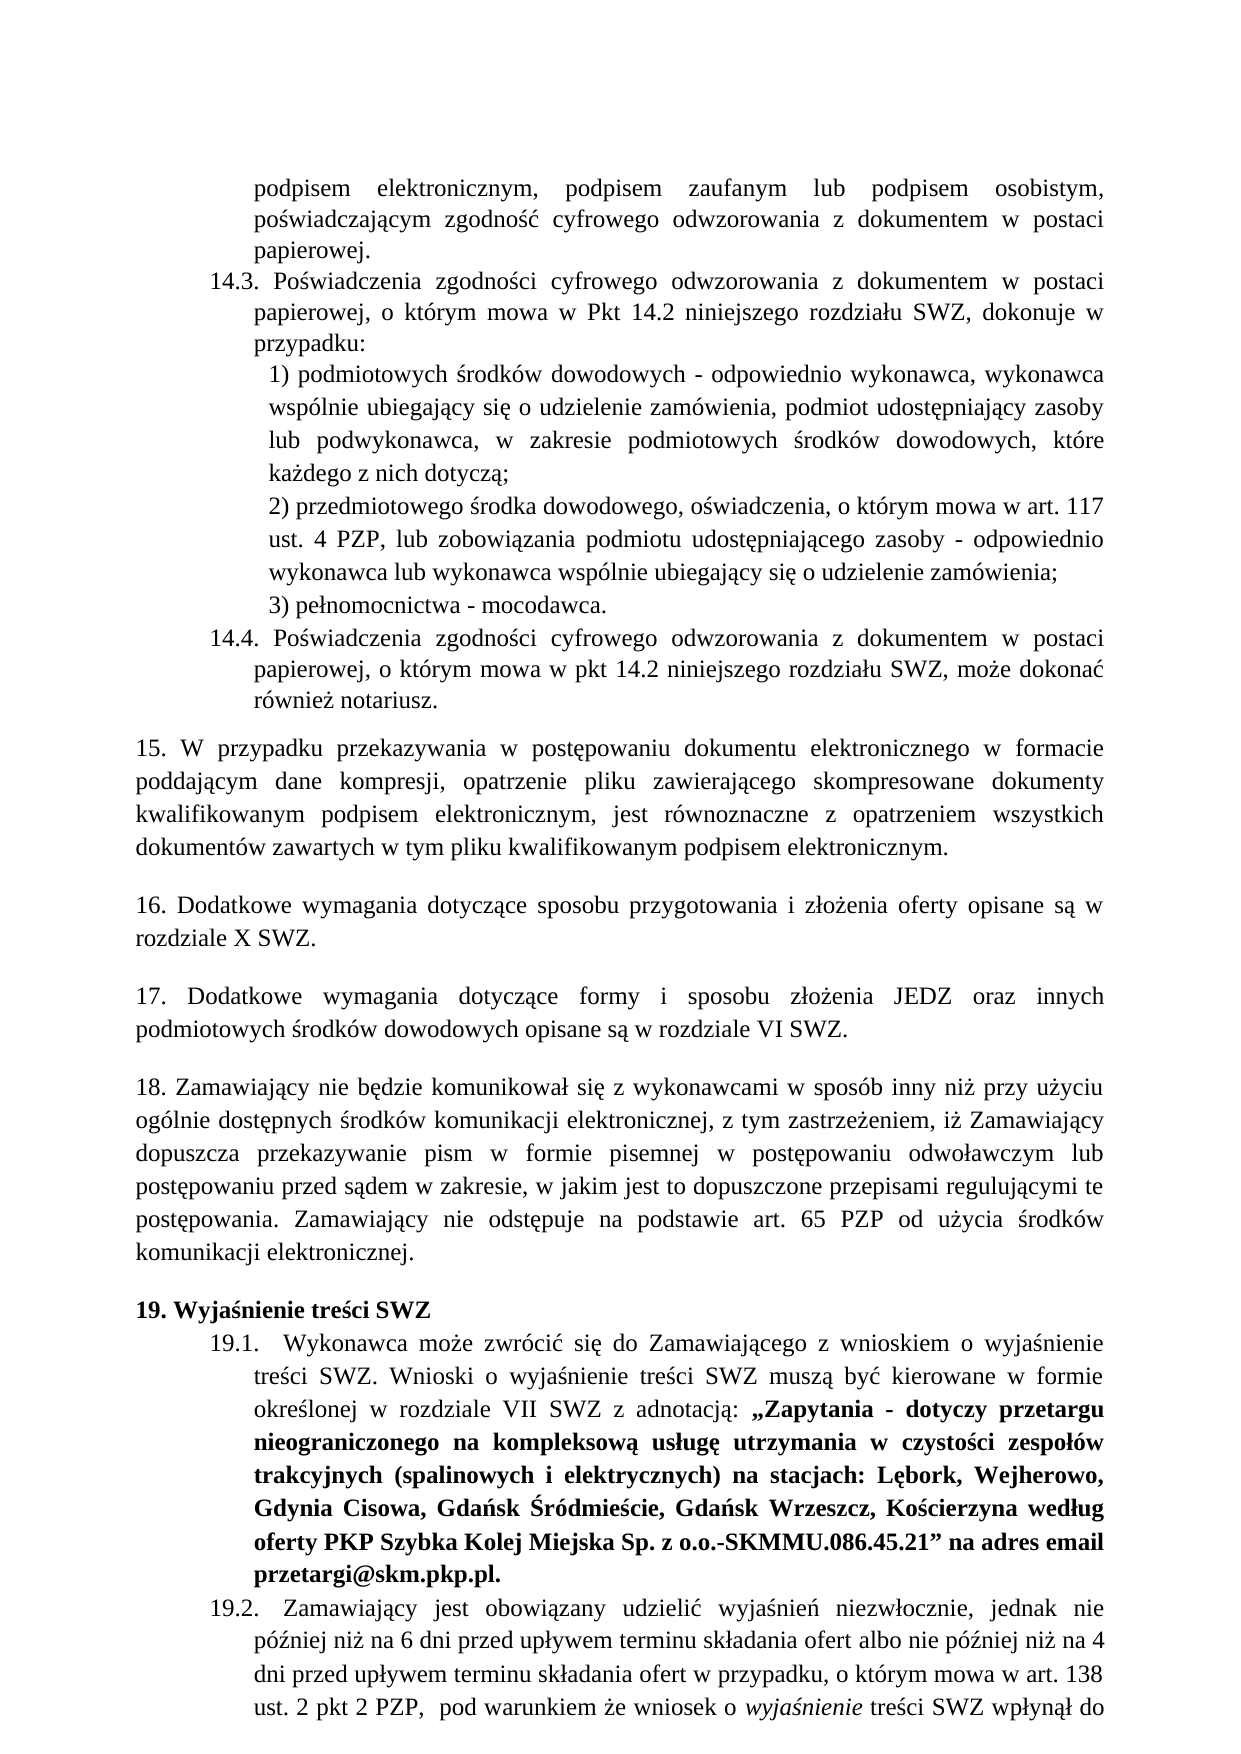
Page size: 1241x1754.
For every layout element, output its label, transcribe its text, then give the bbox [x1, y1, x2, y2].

text 17. Dodatkowe wymagania dotyczące formy i sposobu złożenia JEDZ oraz innych podmiotowych środków dowodowych opisane są w rozdziale VI SWZ. [135, 981, 1105, 1043]
list 1) podmiotowych środków dowodowych - odpowiednio wykonawca, wykonawca wspólnie ubiegający się o udzielenie zamówienia, podmiot udostępniający zasoby lub podwykonawca, w zakresie podmiotowych środków dowodowych, które każdego z nich dotyczą; [268, 359, 1105, 487]
list 14.3. Poświadczenia zgodności cyfrowego odwzorowania z dokumentem w postaci papierowej, o którym mowa w Pkt 14.2 niniejszego rozdziału SWZ, dokonuje w przypadku: [209, 266, 1105, 357]
list 3) pełnomocnictwa - mocodawca. [268, 590, 1105, 619]
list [209, 173, 1105, 264]
text 18. Zamawiający nie będzie komunikował się z wykonawcami w sposób inny niż przy użyciu ogólnie dostępnych środków komunikacji elektronicznej, z tym zastrzeżeniem, iż Zamawiający dopuszcza przekazywanie pism w formie pisemnej w postępowaniu odwoławczym lub postępowaniu przed sądem w zakresie, w jakim jest to dopuszczone przepisami regulującymi te postępowania. Zamawiający nie odstępuje na podstawie art. 65 PZP od użycia środków komunikacji elektronicznej. [135, 1072, 1105, 1266]
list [209, 1593, 1105, 1720]
list 14.4. Poświadczenia zgodności cyfrowego odwzorowania z dokumentem w postaci papierowej, o którym mowa w pkt 14.2 niniejszego rozdziału SWZ, może dokonać również notariusz. [209, 623, 1105, 714]
list Wykonawca może zwrócić się do Zamawiającego z wnioskiem o wyjaśnienie treści SWZ. Wnioski o wyjaśnienie treści SWZ muszą być kierowane w formie określonej w rozdziale VII SWZ z adnotacją: „Zapytania - dotyczy przetargu nieograniczonego na kompleksową usługę utrzymania w czystości zespołów trakcyjnych (spalinowych i elektrycznych) na stacjach: Lębork, Wejherowo, Gdynia Cisowa, Gdańsk Śródmieście, Gdańsk Wrzeszcz, Kościerzyna według oferty PKP Szybka Kolej Miejska Sp. z o.o.-SKMMU.086.45.21” na adres email przetargi@skm.pkp.pl. [209, 1328, 1105, 1588]
text 15. W przypadku przekazywania w postępowaniu dokumentu elektronicznego w formacie poddającym dane kompresji, opatrzenie pliku zawierającego skompresowane dokumenty kwalifikowanym podpisem elektronicznym, jest równoznaczne z opatrzeniem wszystkich dokumentów zawartych w tym pliku kwalifikowanym podpisem elektronicznym. [135, 733, 1105, 861]
list 2) przedmiotowego środka dowodowego, oświadczenia, o którym mowa w art. 117 ust. 4 PZP, lub zobowiązania podmiotu udostępniającego zasoby - odpowiednio wykonawca lub wykonawca wspólnie ubiegający się o udzielenie zamówienia; [268, 491, 1105, 586]
text 16. Dodatkowe wymagania dotyczące sposobu przygotowania i złożenia oferty opisane są w rozdziale X SWZ. [135, 890, 1105, 952]
list 19. Wyjaśnienie treści SWZ [135, 1295, 1105, 1324]
